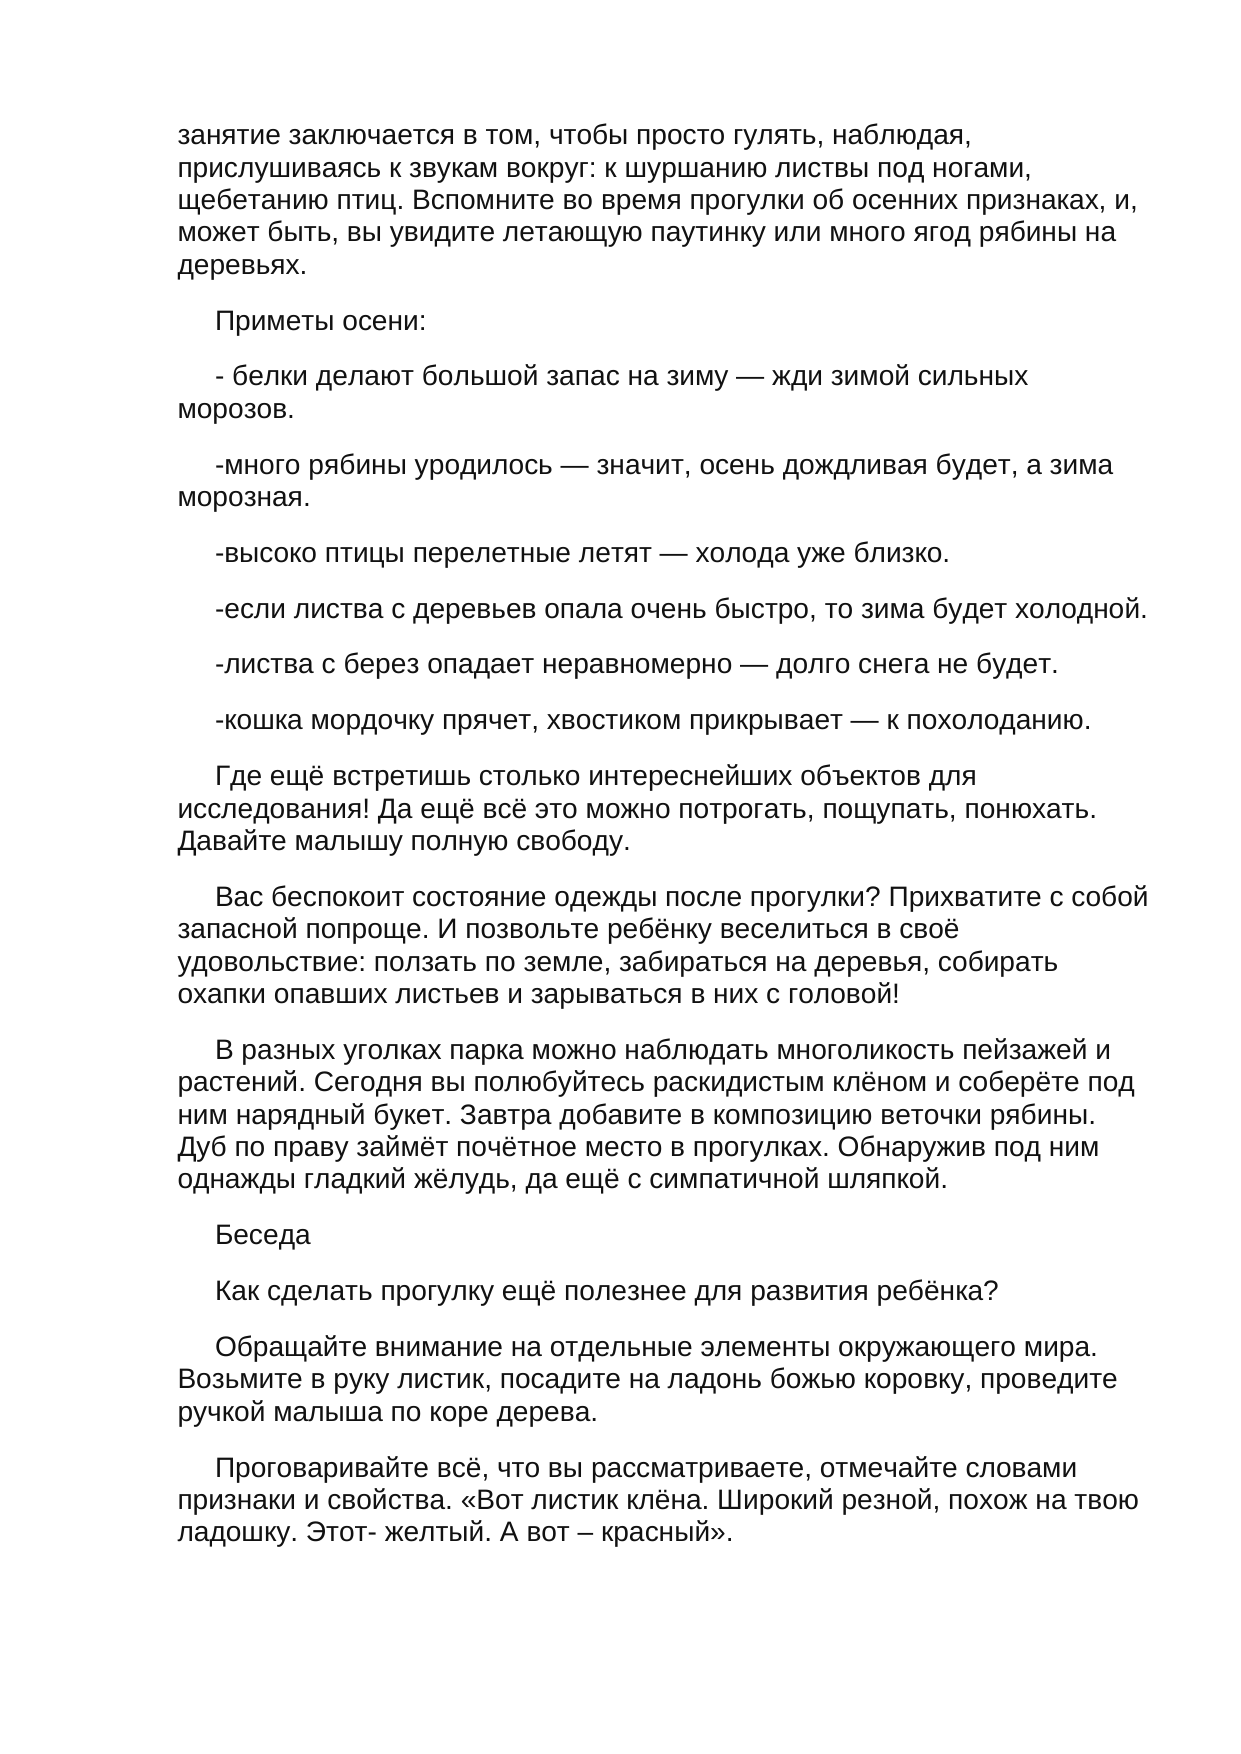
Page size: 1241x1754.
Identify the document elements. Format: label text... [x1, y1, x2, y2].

text Приметы осени: [177, 303, 1152, 336]
text В разных уголках парка можно наблюдать многоликость пейзажей и растений. Сегодня вы полюбуйтесь раскидистым клёном и соберёте под ним нарядный букет. Завтра добавите в композицию веточки рябины. Дуб по праву займёт почётное место в прогулках. Обнаружив под ним однажды гладкий жёлудь, да ещё с симпатичной шляпкой. [177, 1033, 1152, 1195]
text Вас беспокоит состояние одежды после прогулки? Прихватите с собой запасной попроще. И позвольте ребёнку веселиться в своё удовольствие: ползать по земле, забираться на деревья, собирать охапки опавших листьев и зарываться в них с головой! [177, 880, 1152, 1009]
text -много рябины уродилось — значит, осень дождливая будет, а зима морозная. [177, 448, 1152, 512]
text -листва с берез опадает неравномерно — долго снега не будет. [177, 647, 1152, 680]
text -если листва с деревьев опала очень быстро, то зима будет холодной. [177, 592, 1152, 624]
text -кошка мордочку прячет, хвостиком прикрывает — к похолоданию. [177, 703, 1152, 736]
text Где ещё встретишь столько интереснейших объектов для исследования! Да ещё всё это можно потрогать, пощупать, понюхать. Давайте малышу полную свободу. [177, 759, 1152, 856]
text Как сделать прогулку ещё полезнее для развития ребёнка? [177, 1274, 1152, 1306]
text -высоко птицы перелетные летят — холода уже близко. [177, 536, 1152, 568]
text - белки делают большой запас на зиму — жди зимой сильных морозов. [177, 359, 1152, 424]
text Беседа [177, 1218, 1152, 1251]
text Проговаривайте всё, что вы рассматриваете, отмечайте словами признаки и свойства. «Вот листик клёна. Широкий резной, похож на твою ладошку. Этот- желтый. А вот – красный». [177, 1451, 1152, 1548]
text Обращайте внимание на отдельные элементы окружающего мира. Возьмите в руку листик, посадите на ладонь божью коровку, проведите ручкой малыша по коре дерева. [177, 1330, 1152, 1427]
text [177, 118, 1152, 280]
